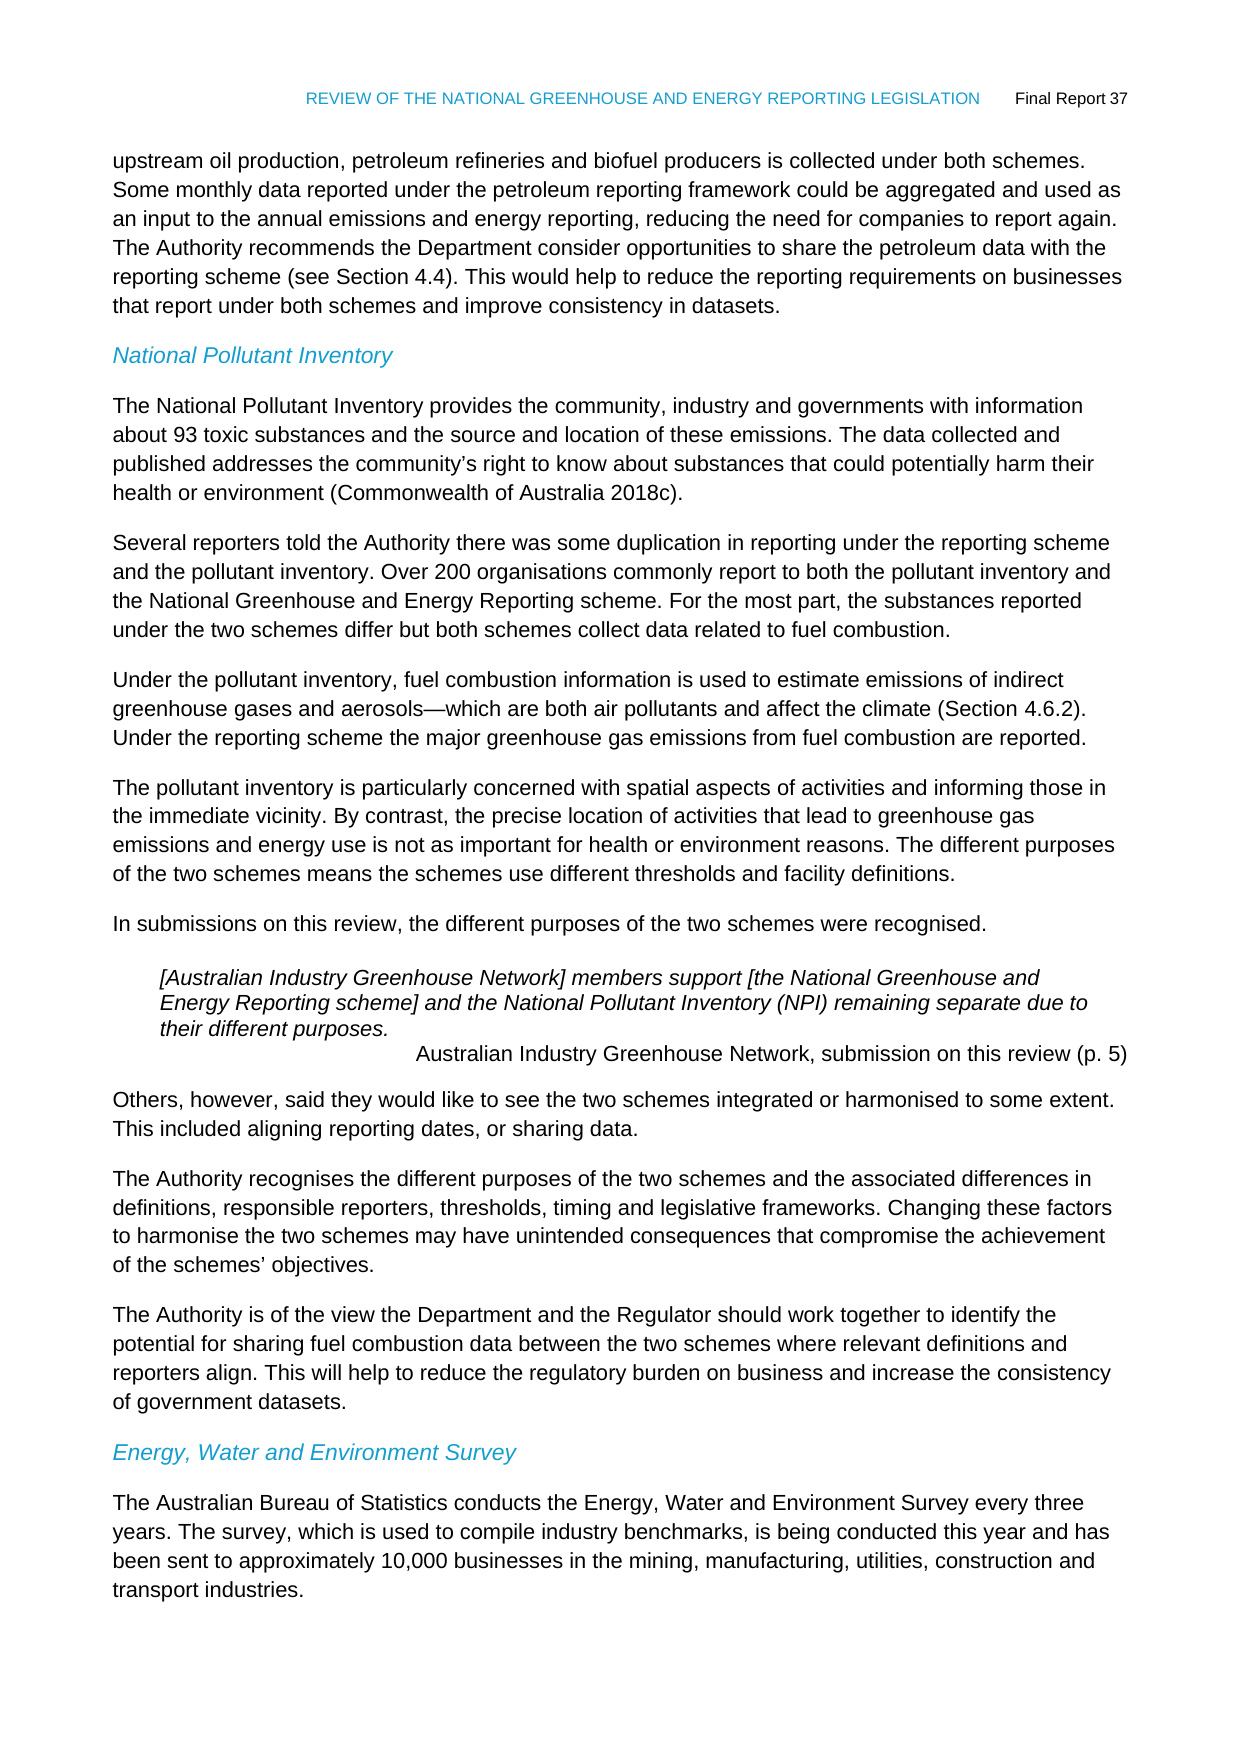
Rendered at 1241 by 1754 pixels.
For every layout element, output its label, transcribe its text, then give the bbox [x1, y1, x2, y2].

text Others, however, said they would like to see the two schemes integrated or harmonised to some extent. This included aligning reporting dates, or sharing data. [112, 1087, 1128, 1141]
text The Authority is of the view the Department and the Regulator should work together to identify the potential for sharing fuel combustion data between the two schemes where relevant definitions and reporters align. This will help to reduce the regulatory burden on business and increase the consistency of government datasets. [112, 1302, 1128, 1414]
text In submissions on this review, the different purposes of the two schemes were recognised. [112, 911, 1128, 936]
text The Australian Bureau of Statistics conducts the Energy, Water and Environment Survey every three years. The survey, which is used to compile industry benchmarks, is being conducted this year and has been sent to approximately 10,000 businesses in the mining, manufacturing, utilities, construction and transport industries. [112, 1490, 1128, 1602]
text The Authority recognises the different purposes of the two schemes and the associated differences in definitions, responsible reporters, thresholds, timing and legislative frameworks. Changing these factors to harmonise the two schemes may have unintended consequences that compromise the achievement of the schemes’ objectives. [112, 1165, 1128, 1277]
subtitle National Pollutant Inventory [112, 342, 1128, 369]
text Several reporters told the Authority there was some duplication in reporting under the reporting scheme and the pollutant inventory. Over 200 organisations commonly report to both the pollutant inventory and the National Greenhouse and Energy Reporting scheme. For the most part, the substances reported under the two schemes differ but both schemes collect data related to fuel combustion. [112, 530, 1128, 642]
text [112, 148, 1128, 318]
text [Australian Industry Greenhouse Network] members support [the National Greenhouse and Energy Reporting scheme] and the National Pollutant Inventory (NPI) remaining separate due to their different purposes. [159, 965, 1093, 1041]
text Under the pollutant inventory, fuel combustion information is used to estimate emissions of indirect greenhouse gases and aerosols—which are both air pollutants and affect the climate (Section 4.6.2). Under the reporting scheme the major greenhouse gas emissions from fuel combustion are reported. [112, 667, 1128, 750]
subtitle Energy, Water and Environment Survey [112, 1439, 1128, 1465]
text The pollutant inventory is particularly concerned with spatial aspects of activities and informing those in the immediate vicinity. By contrast, the precise location of activities that lead to greenhouse gas emissions and energy use is not as important for health or environment reasons. The different purposes of the two schemes means the schemes use different thresholds and facility definitions. [112, 774, 1128, 886]
text Australian Industry Greenhouse Network, submission on this review (p. 5) [112, 1041, 1128, 1066]
text The National Pollutant Inventory provides the community, industry and governments with information about 93 toxic substances and the source and location of these emissions. The data collected and published addresses the community’s right to know about substances that could potentially harm their health or environment (Commonwealth of Australia 2018c). [112, 393, 1128, 505]
